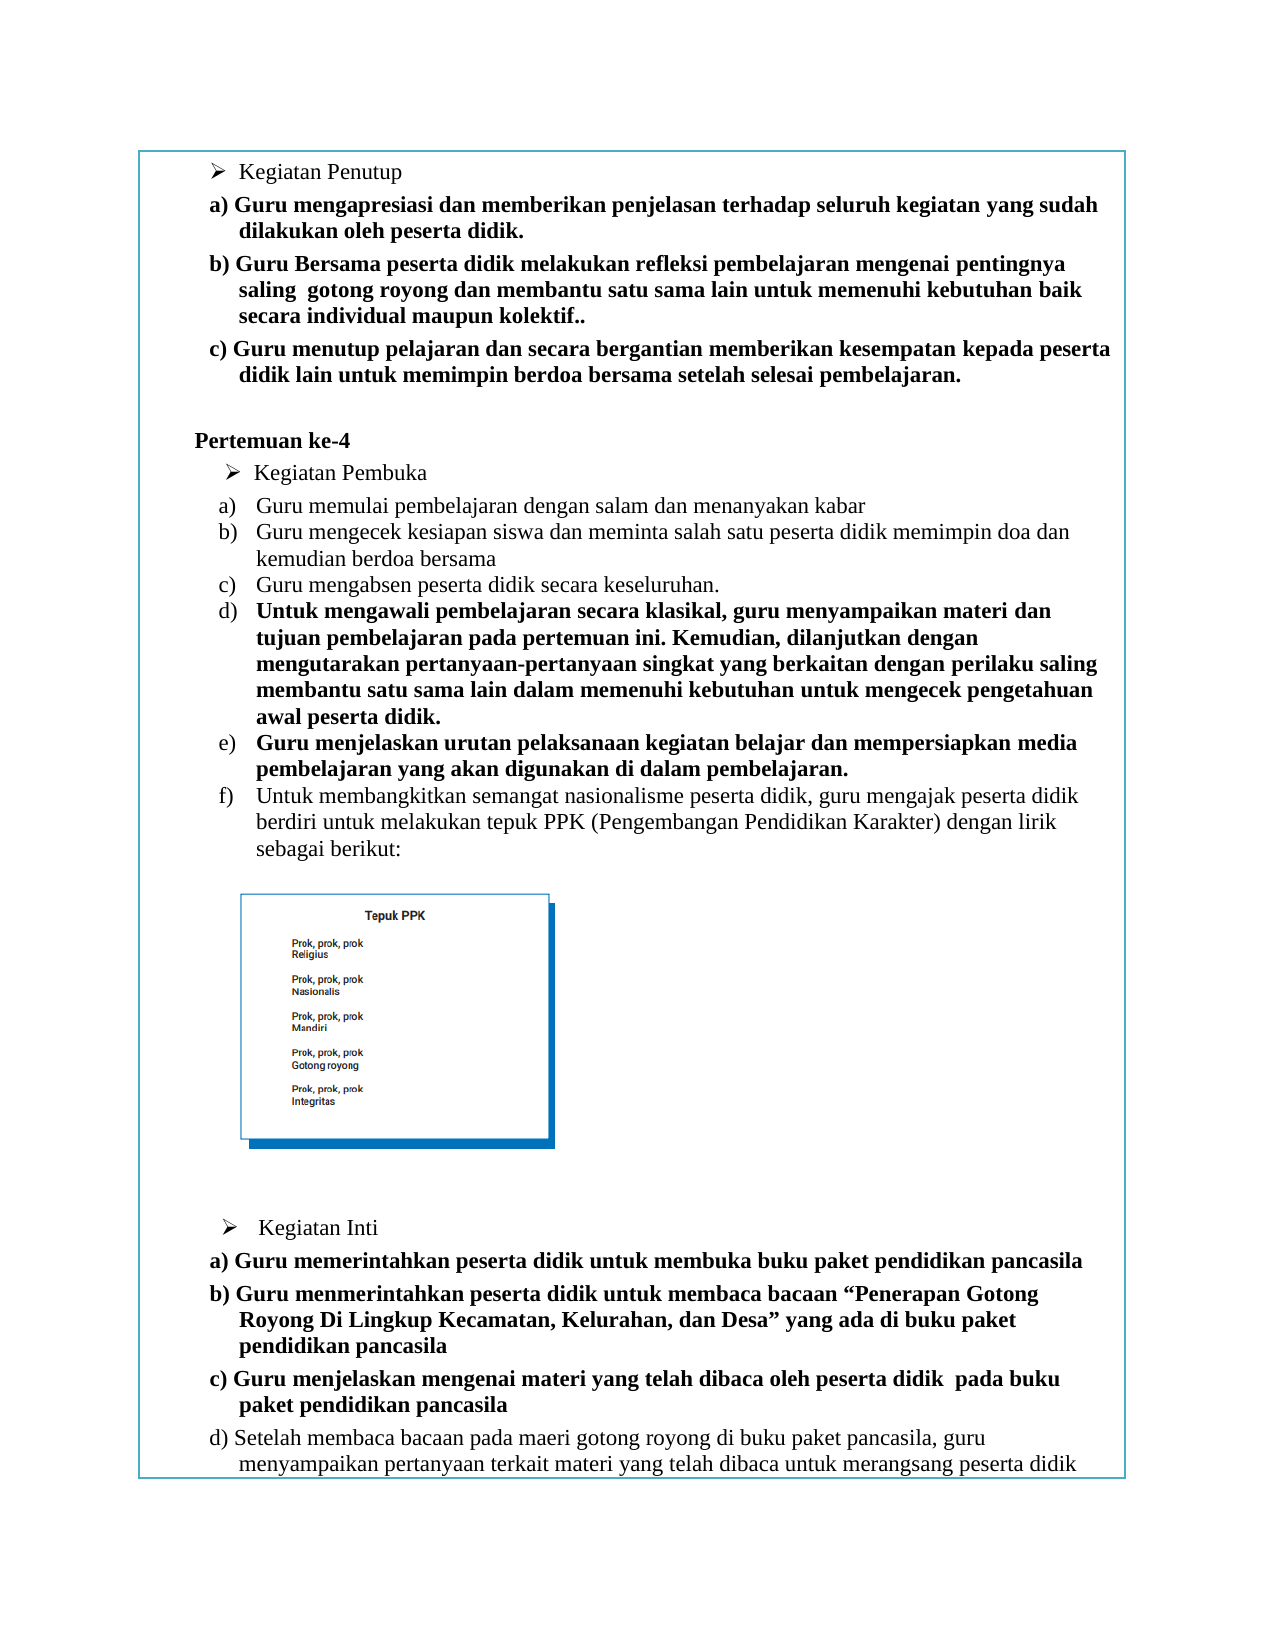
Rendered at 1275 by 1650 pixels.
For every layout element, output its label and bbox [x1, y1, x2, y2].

picture [238, 891, 555, 1149]
table_cell [140, 152, 1124, 1477]
